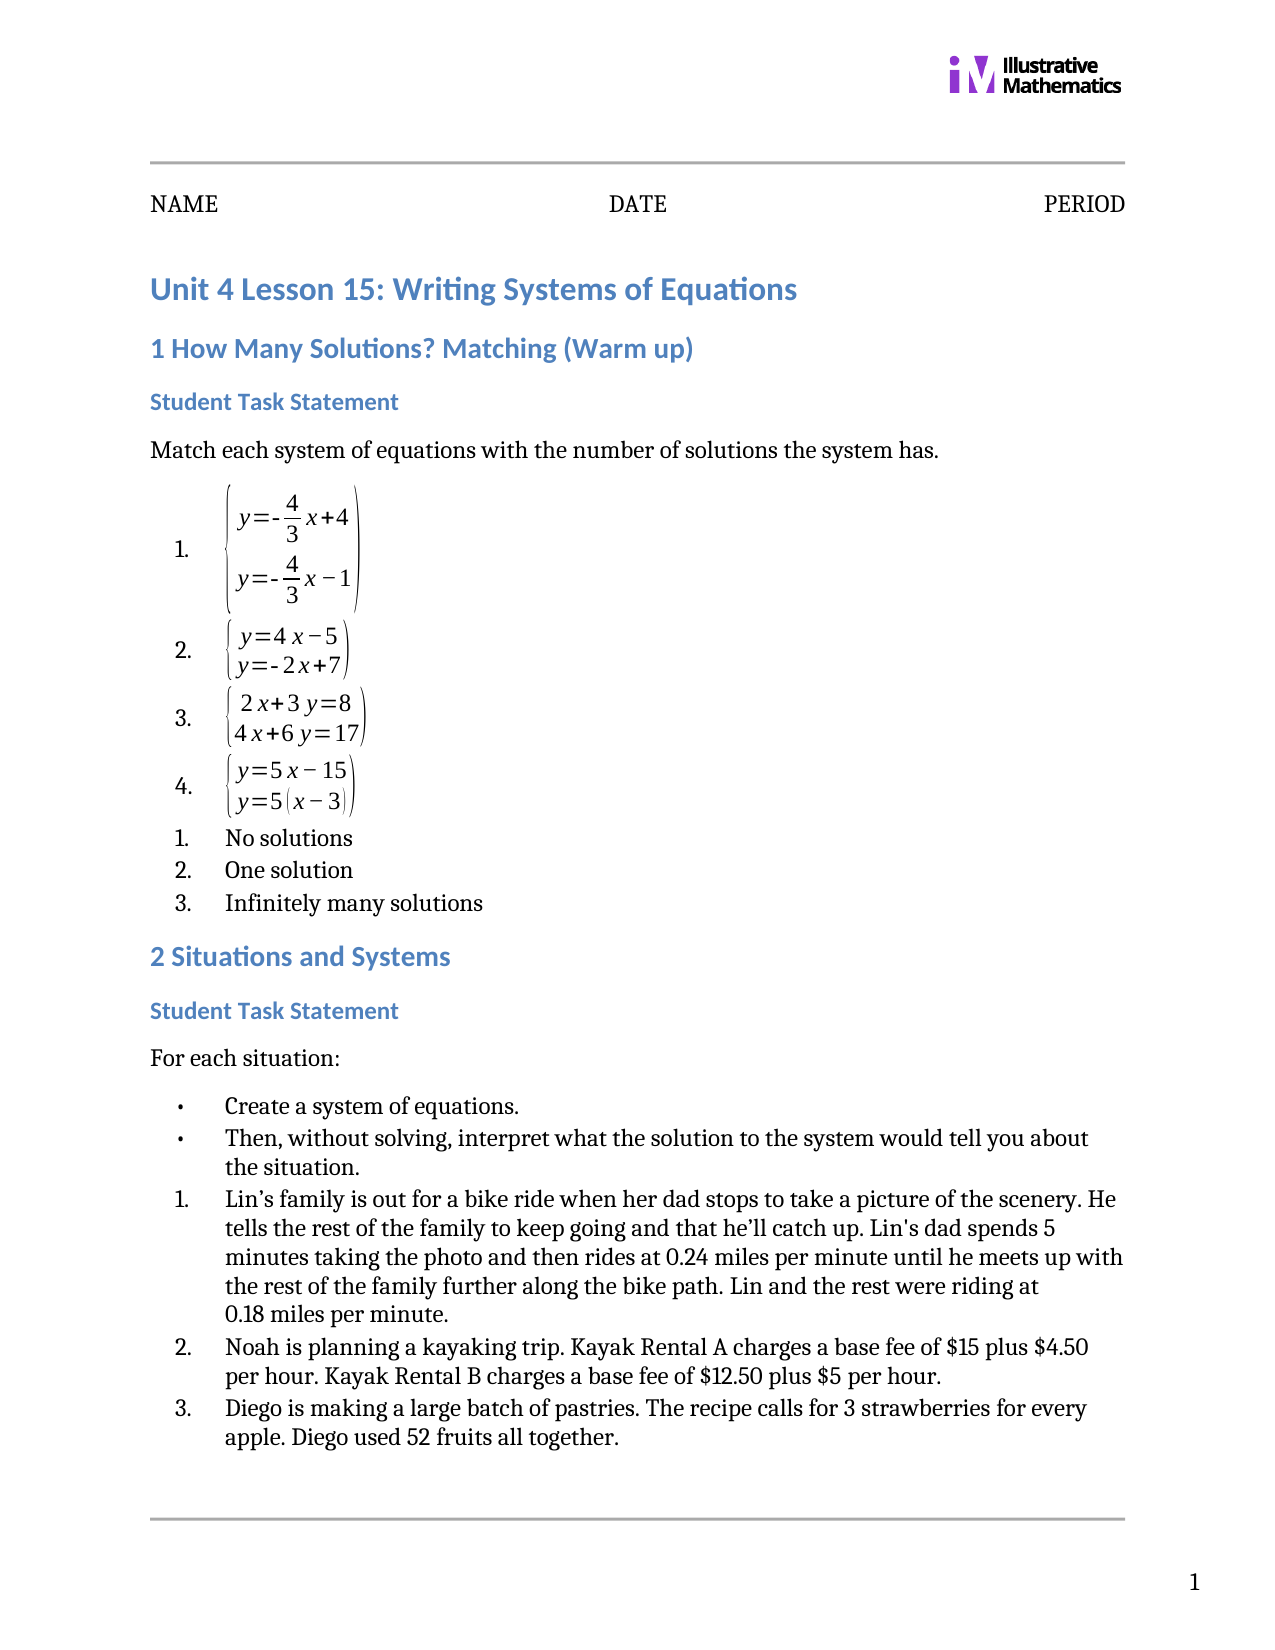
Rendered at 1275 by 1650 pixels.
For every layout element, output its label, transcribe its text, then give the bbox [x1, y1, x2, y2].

list Diego is making a large batch of pastries. The recipe calls for 3 strawberries for every apple. Diego used 52 fruits all together. [175, 1394, 1125, 1452]
text For each situation: [150, 1044, 1125, 1073]
list One solution [175, 856, 1125, 885]
list Noah is planning a kayaking trip. Kayak Rental A charges a base fee of $15 plus $4.50 per hour. Kayak Rental B charges a base fee of $12.50 plus $5 per hour. [175, 1333, 1125, 1390]
text Match each system of equations with the number of solutions the system has. [150, 436, 1125, 464]
subtitle 1 How Many Solutions? Matching (Warm up) [150, 330, 1125, 366]
list Create a system of equations. [175, 1092, 1125, 1120]
subtitle Unit 4 Lesson 15: Writing Systems of Equations [150, 268, 1125, 309]
subtitle Student Task Statement [150, 386, 1125, 417]
list Then, without solving, interpret what the solution to the system would tell you about the situation. [175, 1124, 1125, 1182]
subtitle Student Task Statement [150, 995, 1125, 1025]
picture [949, 55, 1121, 93]
list Lin’s family is out for a bike ride when her dad stops to take a picture of the scenery. He tells the rest of the family to keep going and that he’ll catch up. Lin's dad spends 5 minutes taking the photo and then rides at 0.24 miles per minute until he meets up with the rest of the family further along the bike path. Lin and the rest were riding at 0.18 miles per minute. [175, 1185, 1125, 1329]
list No solutions [175, 824, 1125, 852]
list Infinitely many solutions [175, 889, 1125, 917]
subtitle 2 Situations and Systems [150, 938, 1125, 974]
